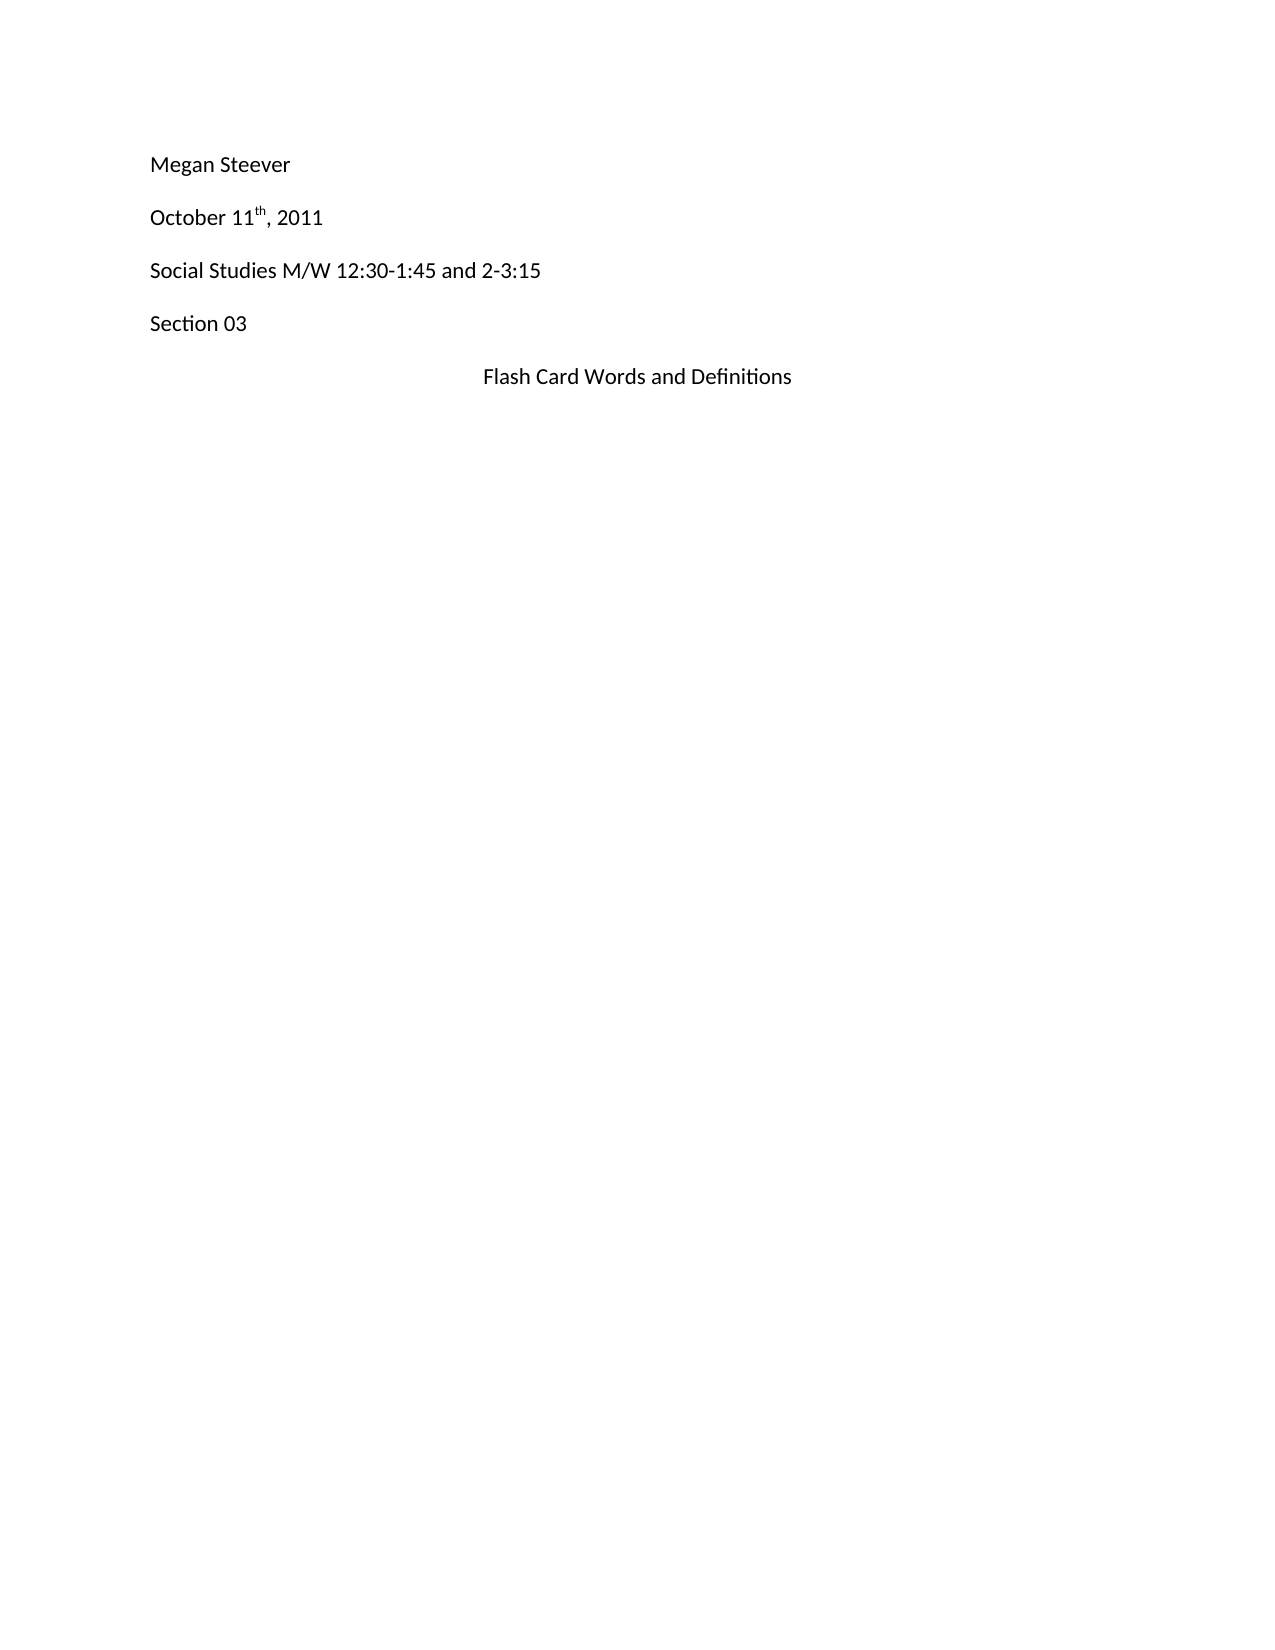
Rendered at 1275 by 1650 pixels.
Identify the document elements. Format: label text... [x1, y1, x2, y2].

text Section 03 [150, 309, 1125, 337]
text October 11th, 2011 [150, 203, 1125, 231]
text Flash Card Words and Definitions [150, 362, 1125, 390]
text Megan Steever [150, 150, 1125, 178]
text Social Studies M/W 12:30-1:45 and 2-3:15 [150, 256, 1125, 284]
